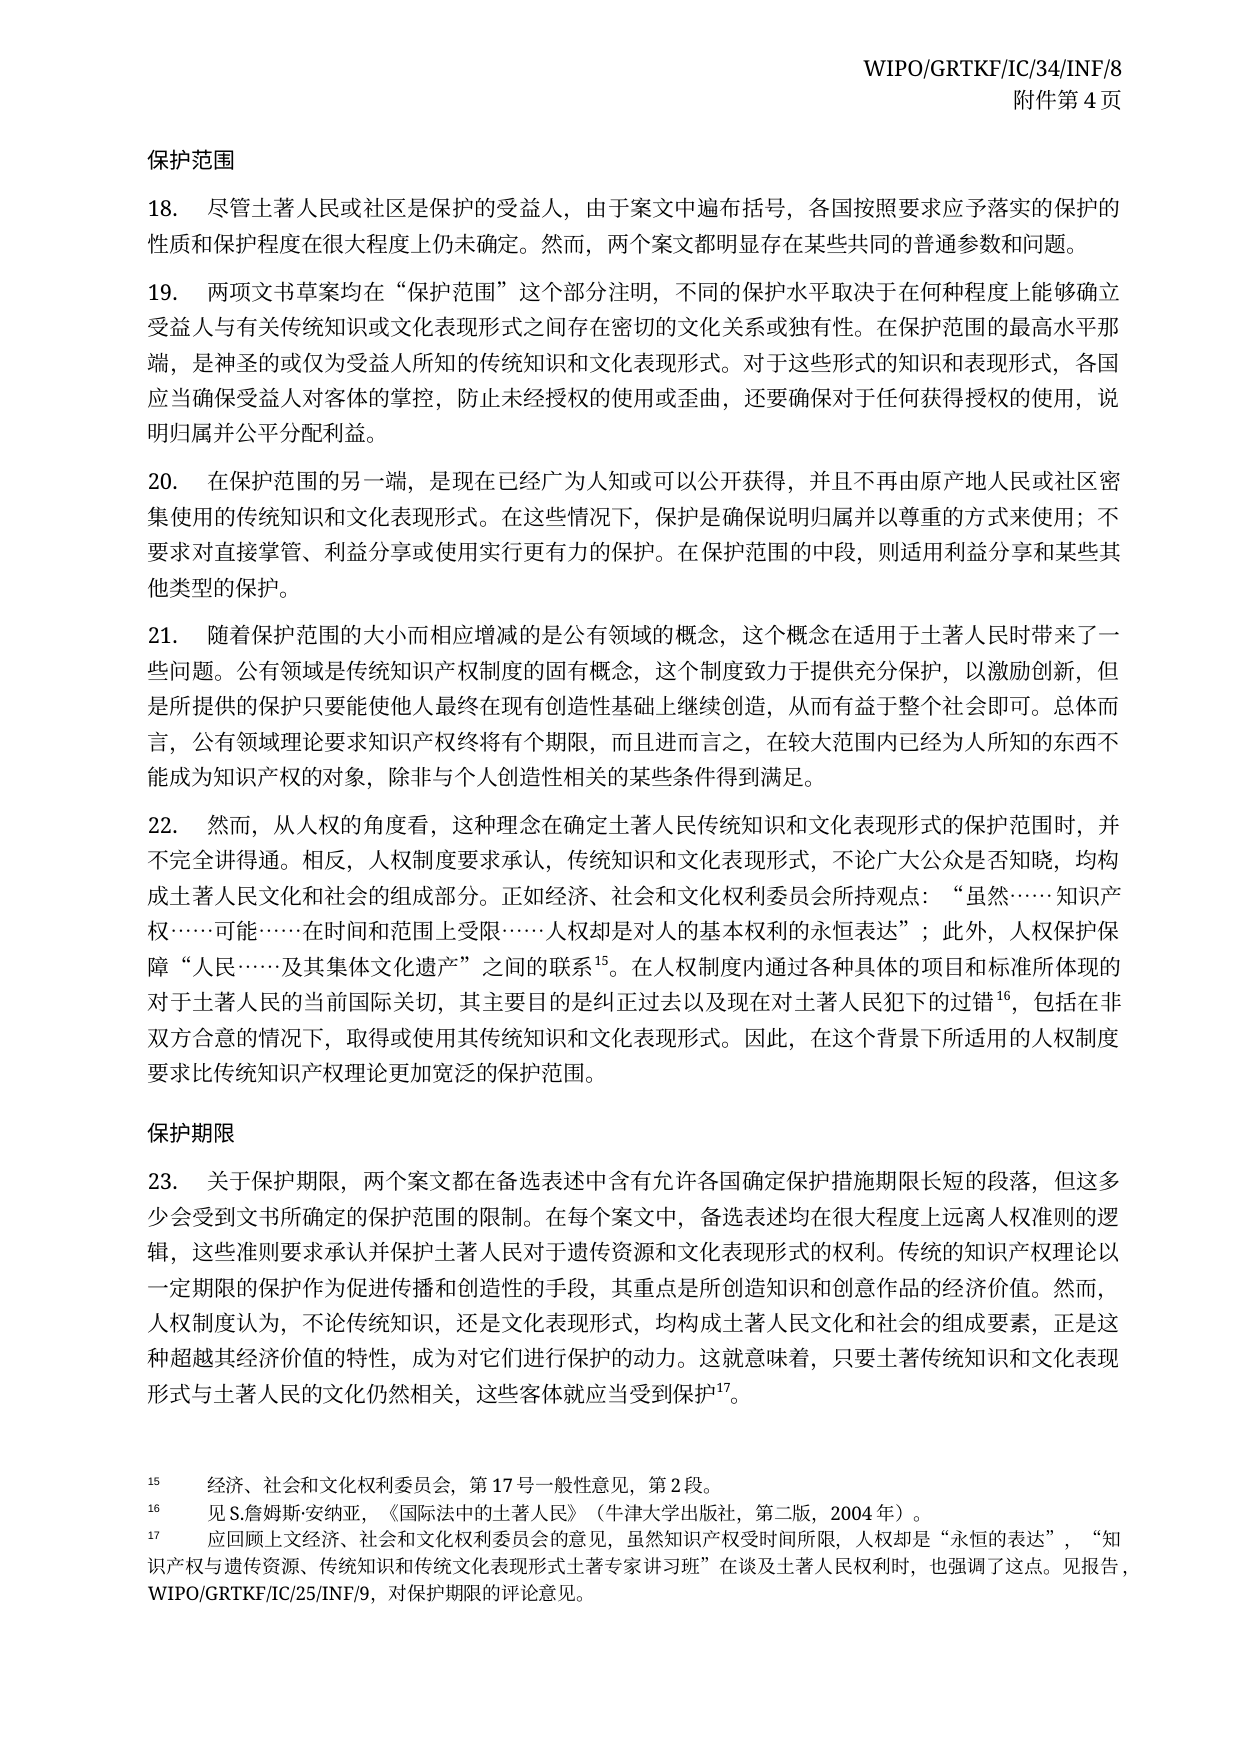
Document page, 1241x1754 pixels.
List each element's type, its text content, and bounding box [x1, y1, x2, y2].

text 18. 尽管土著人民或社区是保护的受益人，由于案文中遍布括号，各国按照要求应予落实的保护的性质和保护程度在很大程度上仍未确定。然而，两个案文都明显存在某些共同的普通参数和问题。 [148, 188, 1122, 258]
text 23. 关于保护期限，两个案文都在备选表述中含有允许各国确定保护措施期限长短的段落，但这多少会受到文书所确定的保护范围的限制。在每个案文中，备选表述均在很大程度上远离人权准则的逻辑，这些准则要求承认并保护土著人民对于遗传资源和文化表现形式的权利。传统的知识产权理论以一定期限的保护作为促进传播和创造性的手段，其重点是所创造知识和创意作品的经济价值。然而，人权制度认为，不论传统知识，还是文化表现形式，均构成土著人民文化和社会的组成要素，正是这种超越其经济价值的特性，成为对它们进行保护的动力。这就意味着，只要土著传统知识和文化表现形式与土著人民的文化仍然相关，这些客体就应当受到保护。 [148, 1161, 1122, 1408]
text 22. 然而，从人权的角度看，这种理念在确定土著人民传统知识和文化表现形式的保护范围时，并不完全讲得通。相反，人权制度要求承认，传统知识和文化表现形式，不论广大公众是否知晓，均构成土著人民文化和社会的组成部分。正如经济、社会和文化权利委员会所持观点：“虽然……知识产权……可能……在时间和范围上受限……人权却是对人的基本权利的永恒表达”；此外，人权保护保障“人民……及其集体文化遗产”之间的联系。在人权制度内通过各种具体的项目和标准所体现的对于土著人民的当前国际关切，其主要目的是纠正过去以及现在对土著人民犯下的过错，包括在非双方合意的情况下，取得或使用其传统知识和文化表现形式。因此，在这个背景下所适用的人权制度要求比传统知识产权理论更加宽泛的保护范围。 [148, 804, 1122, 1088]
text 保护期限 [148, 1113, 1122, 1148]
text 20. 在保护范围的另一端，是现在已经广为人知或可以公开获得，并且不再由原产地人民或社区密集使用的传统知识和文化表现形式。在这些情况下，保护是确保说明归属并以尊重的方式来使用；不要求对直接掌管、利益分享或使用实行更有力的保护。在保护范围的中段，则适用利益分享和某些其他类型的保护。 [148, 461, 1122, 602]
text 21. 随着保护范围的大小而相应增减的是公有领域的概念，这个概念在适用于土著人民时带来了一些问题。公有领域是传统知识产权制度的固有概念，这个制度致力于提供充分保护，以激励创新，但是所提供的保护只要能使他人最终在现有创造性基础上继续创造，从而有益于整个社会即可。总体而言，公有领域理论要求知识产权终将有个期限，而且进而言之，在较大范围内已经为人所知的东西不能成为知识产权的对象，除非与个人创造性相关的某些条件得到满足。 [148, 615, 1122, 792]
text 19. 两项文书草案均在“保护范围”这个部分注明，不同的保护水平取决于在何种程度上能够确立受益人与有关传统知识或文化表现形式之间存在密切的文化关系或独有性。在保护范围的最高水平那端，是神圣的或仅为受益人所知的传统知识和文化表现形式。对于这些形式的知识和表现形式，各国应当确保受益人对客体的掌控，防止未经授权的使用或歪曲，还要确保对于任何获得授权的使用，说明归属并公平分配利益。 [148, 271, 1122, 448]
text 保护范围 [148, 140, 1122, 175]
